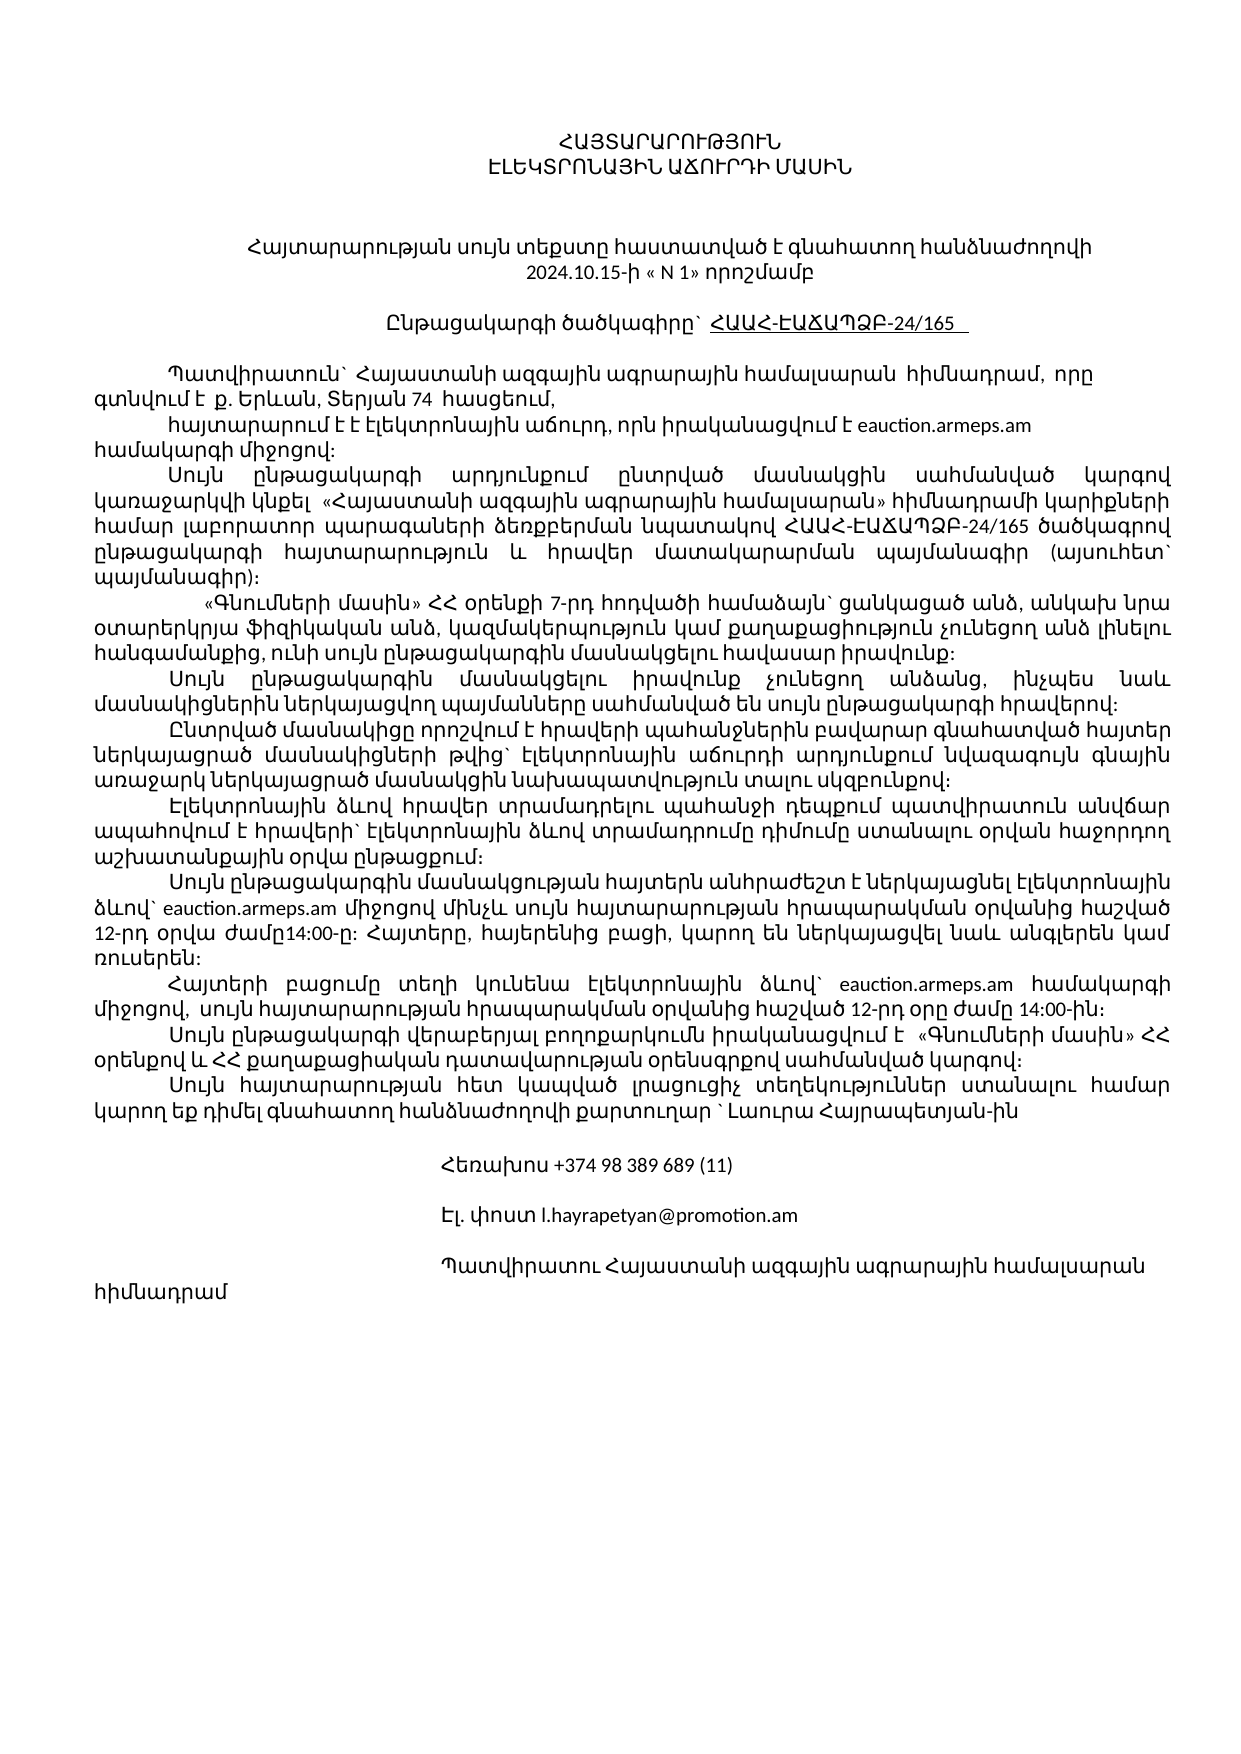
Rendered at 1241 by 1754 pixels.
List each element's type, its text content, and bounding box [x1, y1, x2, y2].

text Պատվիրատու Հայաստանի ազգային ագրարային համալսարան հիմնադրամ [94, 1253, 1171, 1304]
text Սույն հայտարարության հետ կապված լրացուցիչ տեղեկություններ ստանալու համար կարող եք դիմել գնահատող հանձնաժողովի քարտուղար ` Լաուրա Հայրապետյան-ին [94, 1073, 1171, 1123]
text հայտարարում է է էլեկտրոնային աճուրդ, որն իրականացվում է eauction.armeps.am համակարգի միջոցով: [94, 412, 1171, 463]
text «Գնումների մասին» ՀՀ օրենքի 7-րդ հոդվածի համաձայն` ցանկացած անձ, անկախ նրա օտարերկրյա ֆիզիկական անձ, կազմակերպություն կամ քաղաքացիություն չունեցող անձ լինելու հանգամանքից, ունի սույն ընթացակարգին մասնակցելու հավասար իրավունք: [94, 590, 1171, 666]
text Հեռախոս +374 98 389 689 (11) [94, 1152, 1171, 1177]
text Սույն ընթացակարգին մասնակցելու իրավունք չունեցող անձանց, ինչպես նաև մասնակիցներին ներկայացվող պայմանները սահմանված են սույն ընթացակարգի հրավերով: [94, 666, 1171, 717]
text Էլ. փոստ l.hayrapetyan@promotion.am [94, 1203, 1171, 1228]
text Էլեկտրոնային ձևով հրավեր տրամադրելու պահանջի դեպքում պատվիրատուն անվճար ապահովում է հրավերի` էլեկտրոնային ձևով տրամադրումը դիմումը ստանալու օրվան հաջորդող աշխատանքային օրվա ընթացքում։ [94, 793, 1171, 869]
text Հայտերի բացումը տեղի կունենա էլեկտրոնային ձևով` eauction.armeps.am համակարգի միջոցով, սույն հայտարարության հրապարակման օրվանից հաշված 12-րդ օրը ժամը 14:00-ին։ [94, 971, 1171, 1022]
text Ընտրված մասնակիցը որոշվում է հրավերի պահանջներին բավարար գնահատված հայտեր ներկայացրած մասնակիցների թվից` էլեկտրոնային աճուրդի արդյունքում նվազագույն գնային առաջարկ ներկայացրած մասնակցին նախապատվություն տալու սկզբունքով։ [94, 717, 1171, 793]
text ՀԱՅՏԱՐԱՐՈՒԹՅՈՒՆ [94, 129, 1171, 154]
text Սույն ընթացակարգի արդյունքում ընտրված մասնակցին սահմանված կարգով կառաջարկվի կնքել «Հայաստանի ազգային ագրարային համալսարան» հիմնադրամի կարիքների համար լաբորատոր պարագաների ձեռքբերման նպատակով ՀԱԱՀ-ԷԱՃԱՊՁԲ-24/165 ծածկագրով ընթացակարգի հայտարարություն և հրավեր մատակարարման պայմանագիր (այսուհետ` պայմանագիր)։ [94, 463, 1171, 590]
text Պատվիրատուն` Հայաստանի ազգային ագրարային համալսարան հիմնադրամ , որը գտնվում է ք. Երևան, Տերյան 74 հասցեում, [94, 361, 1171, 412]
text Սույն ընթացակարգի վերաբերյալ բողոքարկումն իրականացվում է «Գնումների մասին» ՀՀ օրենքով և ՀՀ քաղաքացիական դատավարության օրենսգրքով սահմանված կարգով։ [94, 1022, 1171, 1073]
text 2024.10.15 -ի « N 1» որոշմամբ [94, 259, 1171, 285]
text Սույն ընթացակարգին մասնակցության հայտերն անհրաժեշտ է ներկայացնել էլեկտրոնային ձևով` eauction.armeps.am միջոցով մինչև սույն հայտարարության հրապարակման օրվանից հաշված 12-րդ օրվա ժամը14:00-ը: Հայտերը, հայերենից բացի, կարող են ներկայացվել նաև անգլերեն կամ ռուսերեն: [94, 869, 1171, 971]
text Ընթացակարգի ծածկագիրը` ՀԱԱՀ-ԷԱՃԱՊՁԲ-24/165 [94, 310, 1171, 336]
text ԷԼԵԿՏՐՈՆԱՅԻՆ ԱՃՈՒՐԴԻ ՄԱՍԻՆ [94, 154, 1171, 180]
text Հայտարարության սույն տեքստը հաստատված է գնահատող հանձնաժողովի [94, 234, 1171, 259]
